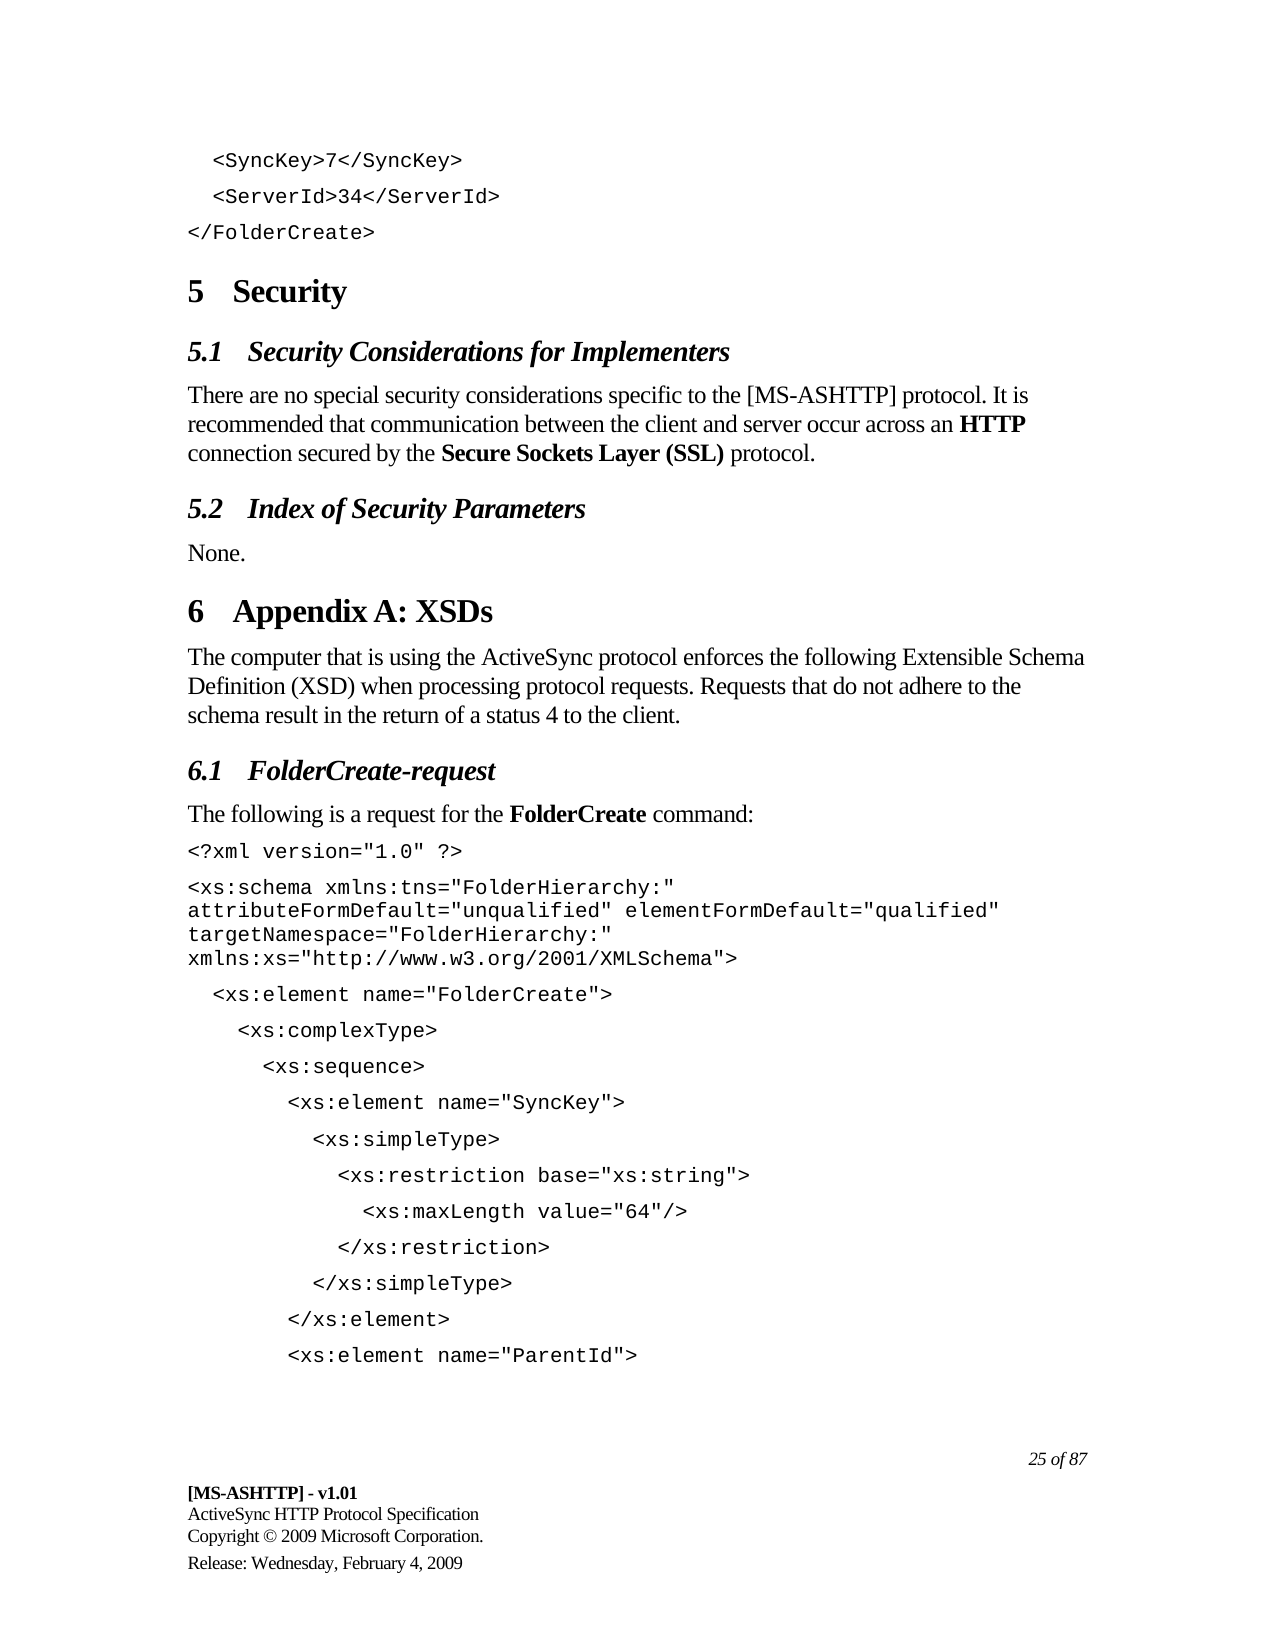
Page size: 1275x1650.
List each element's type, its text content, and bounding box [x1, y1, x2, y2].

text <xs:restriction base="xs:string"> [187, 1165, 1087, 1188]
text </xs:restriction> [187, 1237, 1087, 1261]
subtitle Appendix A: XSDs [187, 591, 1087, 630]
text <xs:maxLength value="64"/> [187, 1201, 1087, 1224]
text <xs:element name="ParentId"> [187, 1345, 1087, 1369]
text <SyncKey>7</SyncKey> [187, 150, 1087, 174]
text None. [187, 538, 1087, 566]
subtitle FolderCreate-request [187, 753, 1087, 787]
text <xs:sequence> [187, 1056, 1087, 1080]
text The following is a request for the FolderCreate command: [187, 799, 1087, 828]
text <xs:element name="SyncKey"> [187, 1092, 1087, 1116]
text <xs:element name="FolderCreate"> [187, 984, 1087, 1008]
text </FolderCreate> [187, 222, 1087, 246]
text The computer that is using the ActiveSync protocol enforces the following Extensible Schema Definition (XSD) when processing protocol requests. Requests that do not adhere to the schema result in the return of a status 4 to the client. [187, 642, 1087, 728]
subtitle Index of Security Parameters [187, 492, 1087, 525]
text </xs:element> [187, 1309, 1087, 1333]
text <xs:complexType> [187, 1020, 1087, 1044]
subtitle Security [187, 271, 1087, 309]
subtitle Security Considerations for Implementers [187, 334, 1087, 368]
text <?xml version="1.0" ?> [187, 841, 1087, 864]
text There are no special security considerations specific to the [MS-ASHTTP] protocol. It is recommended that communication between the client and server occur across an HTTP connection secured by the Secure Sockets Layer (SSL) protocol. [187, 380, 1087, 467]
text </xs:simpleType> [187, 1273, 1087, 1297]
text <xs:simpleType> [187, 1128, 1087, 1152]
text <ServerId>34</ServerId> [187, 186, 1087, 210]
text <xs:schema xmlns:tns="FolderHierarchy:" attributeFormDefault="unqualified" elementFormDefault="qualified" targetNamespace="FolderHierarchy:" xmlns:xs="http://www.w3.org/2001/XMLSchema"> [187, 877, 1087, 971]
